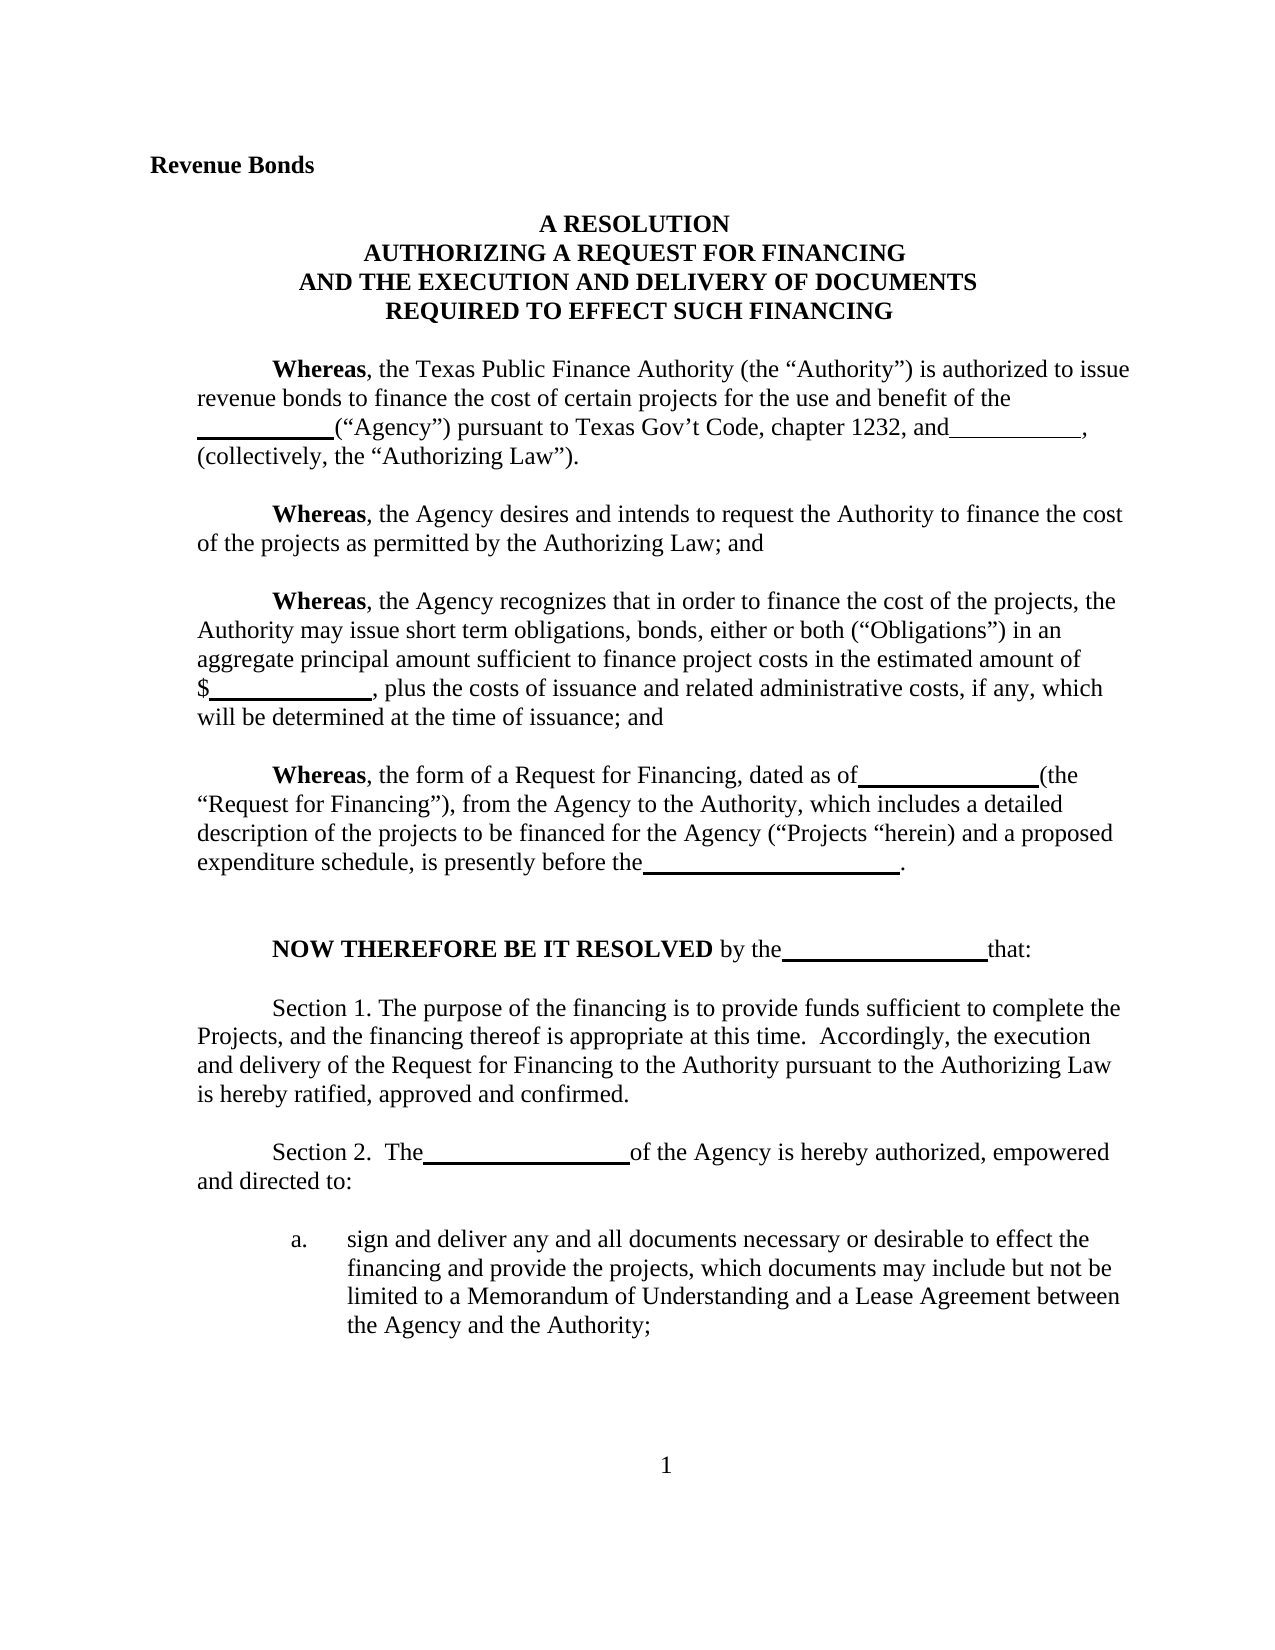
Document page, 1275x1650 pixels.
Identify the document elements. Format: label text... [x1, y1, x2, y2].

text Section 2. The of the Agency is hereby authorized, empowered and directed to: [197, 1137, 1110, 1195]
subtitle Revenue Bonds [150, 151, 1146, 179]
text A RESOLUTION AUTHORIZING A REQUEST FOR FINANCING [363, 209, 911, 267]
text Whereas, the Texas Public Finance Authority (the “Authority”) is authorized to issue revenue bonds to finance the cost of certain projects for the use and benefit of the [197, 354, 1132, 412]
list sign and deliver any and all documents necessary or desirable to effect the financing and provide the projects, which documents may include but not be limited to a Memorandum of Understanding and a Lease Agreement between the Agency and the Authority; [291, 1224, 1127, 1339]
text Section 1. The purpose of the financing is to provide funds sufficient to complete the Projects, and the financing thereof is appropriate at this time. Accordingly, the execution and delivery of the Request for Financing to the Authority pursuant to the Authorizing Law is hereby ratified, approved and confirmed. [197, 993, 1127, 1108]
text NOW THEREFORE BE IT RESOLVED by the that: [272, 934, 1146, 963]
text $ , plus the costs of issuance and related administrative costs, if any, which will be determined at the time of issuance; and [197, 673, 1104, 730]
text AND THE EXECUTION AND DELIVERY OF DOCUMENTS REQUIRED TO EFFECT SUCH FINANCING [298, 267, 1104, 324]
text (“Agency”) pursuant to Texas Gov’t Code, chapter 1232, and , (collectively, the “Authorizing Law”). [197, 412, 1088, 469]
text Whereas, the Agency desires and intends to request the Authority to finance the cost of the projects as permitted by the Authorizing Law; and [197, 499, 1125, 557]
text Whereas, the Agency recognizes that in order to finance the cost of the projects, the Authority may issue short term obligations, bonds, either or both (“Obligations”) in an aggregate principal amount sufficient to finance project costs in the estimated amount of [197, 586, 1146, 672]
text Whereas, the form of a Request for Financing, dated as of (the “Request for Financing”), from the Agency to the Authority, which includes a detailed description of the projects to be financed for the Agency (“Projects “herein) and a proposed expenditure schedule, is presently before the . [197, 760, 1121, 876]
